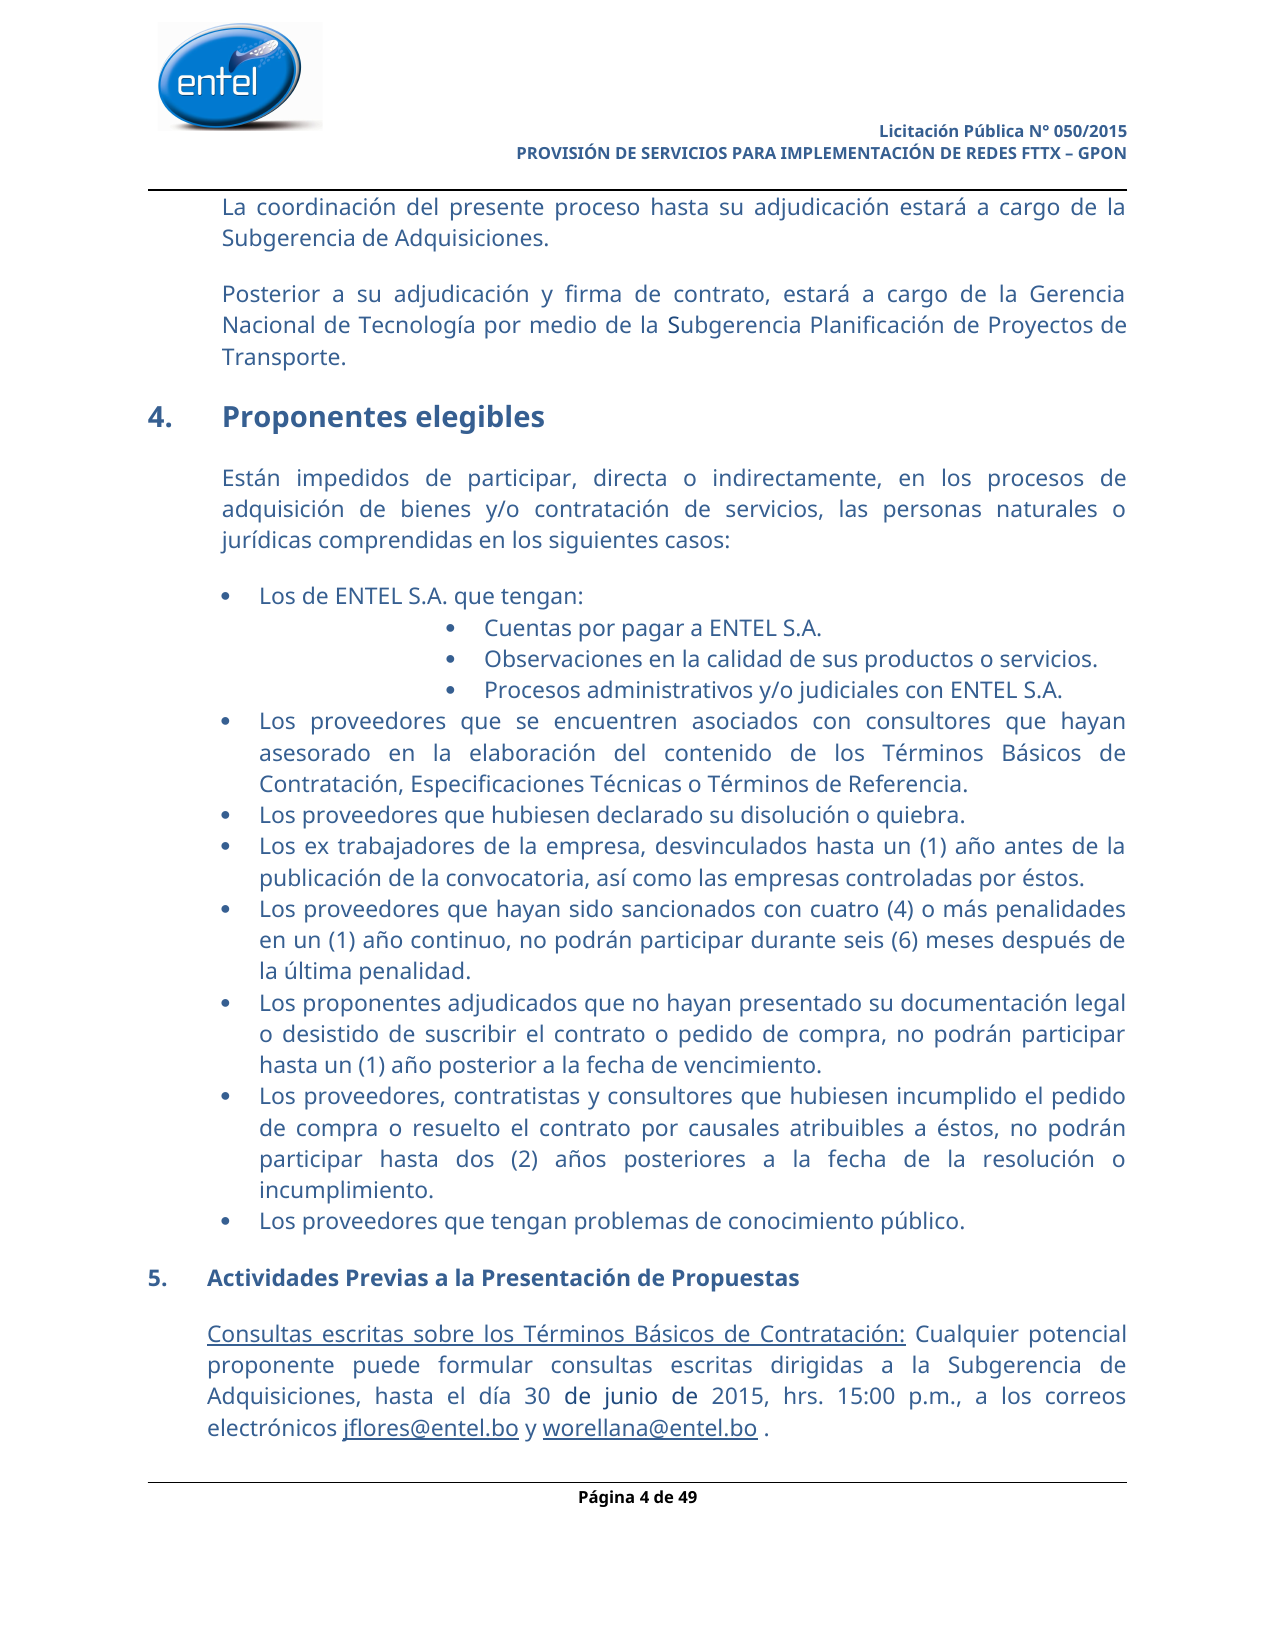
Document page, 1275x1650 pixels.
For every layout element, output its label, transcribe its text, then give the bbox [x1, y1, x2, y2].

list Observaciones en la calidad de sus productos o servicios. [446, 643, 1127, 674]
list Los proveedores que hubiesen declarado su disolución o quiebra. [221, 799, 1127, 830]
list Los proveedores que hayan sido sancionados con cuatro (4) o más penalidades en un (1) año continuo, no podrán participar durante seis (6) meses después de la última penalidad. [221, 893, 1127, 986]
list Proponentes elegibles [148, 397, 1127, 436]
list Los ex trabajadores de la empresa, desvinculados hasta un (1) año antes de la publicación de la convocatoria, así como las empresas controladas por éstos. [221, 830, 1127, 893]
text Están impedidos de participar, directa o indirectamente, en los procesos de adquisición de bienes y/o contratación de servicios, las personas naturales o jurídicas comprendidas en los siguientes casos: [222, 461, 1127, 555]
list Cuentas por pagar a ENTEL S.A. [446, 611, 1127, 643]
list La coordinación del presente proceso hasta su adjudicación estará a cargo de la Subgerencia de Adquisiciones. [222, 191, 1127, 253]
list Los de ENTEL S.A. que tengan: [221, 580, 1127, 611]
list Consultas escritas sobre los Términos Básicos de Contratación: Cualquier potencial proponente puede formular consultas escritas dirigidas a la Subgerencia de Adquisiciones, hasta el día 30 de junio de 2015, hrs. 15:00 p.m., a los correos electrónicos jflores@entel.bo y worellana@entel.bo . [207, 1318, 1127, 1443]
list Los proveedores que se encuentren asociados con consultores que hayan asesorado en la elaboración del contenido de los Términos Básicos de Contratación, Especificaciones Técnicas o Términos de Referencia. [221, 705, 1127, 799]
list Actividades Previas a la Presentación de Propuestas [148, 1261, 1127, 1293]
list Los proveedores que tengan problemas de conocimiento público. [221, 1205, 1127, 1236]
list Los proponentes adjudicados que no hayan presentado su documentación legal o desistido de suscribir el contrato o pedido de compra, no podrán participar hasta un (1) año posterior a la fecha de vencimiento. [221, 986, 1127, 1080]
list Los proveedores, contratistas y consultores que hubiesen incumplido el pedido de compra o resuelto el contrato por causales atribuibles a éstos, no podrán participar hasta dos (2) años posteriores a la fecha de la resolución o incumplimiento. [221, 1080, 1127, 1205]
list Posterior a su adjudicación y firma de contrato, estará a cargo de la Gerencia Nacional de Tecnología por medio de la Subgerencia Planificación de Proyectos de Transporte. [222, 278, 1127, 372]
picture [157, 22, 323, 131]
list Procesos administrativos y/o judiciales con ENTEL S.A. [446, 674, 1127, 705]
